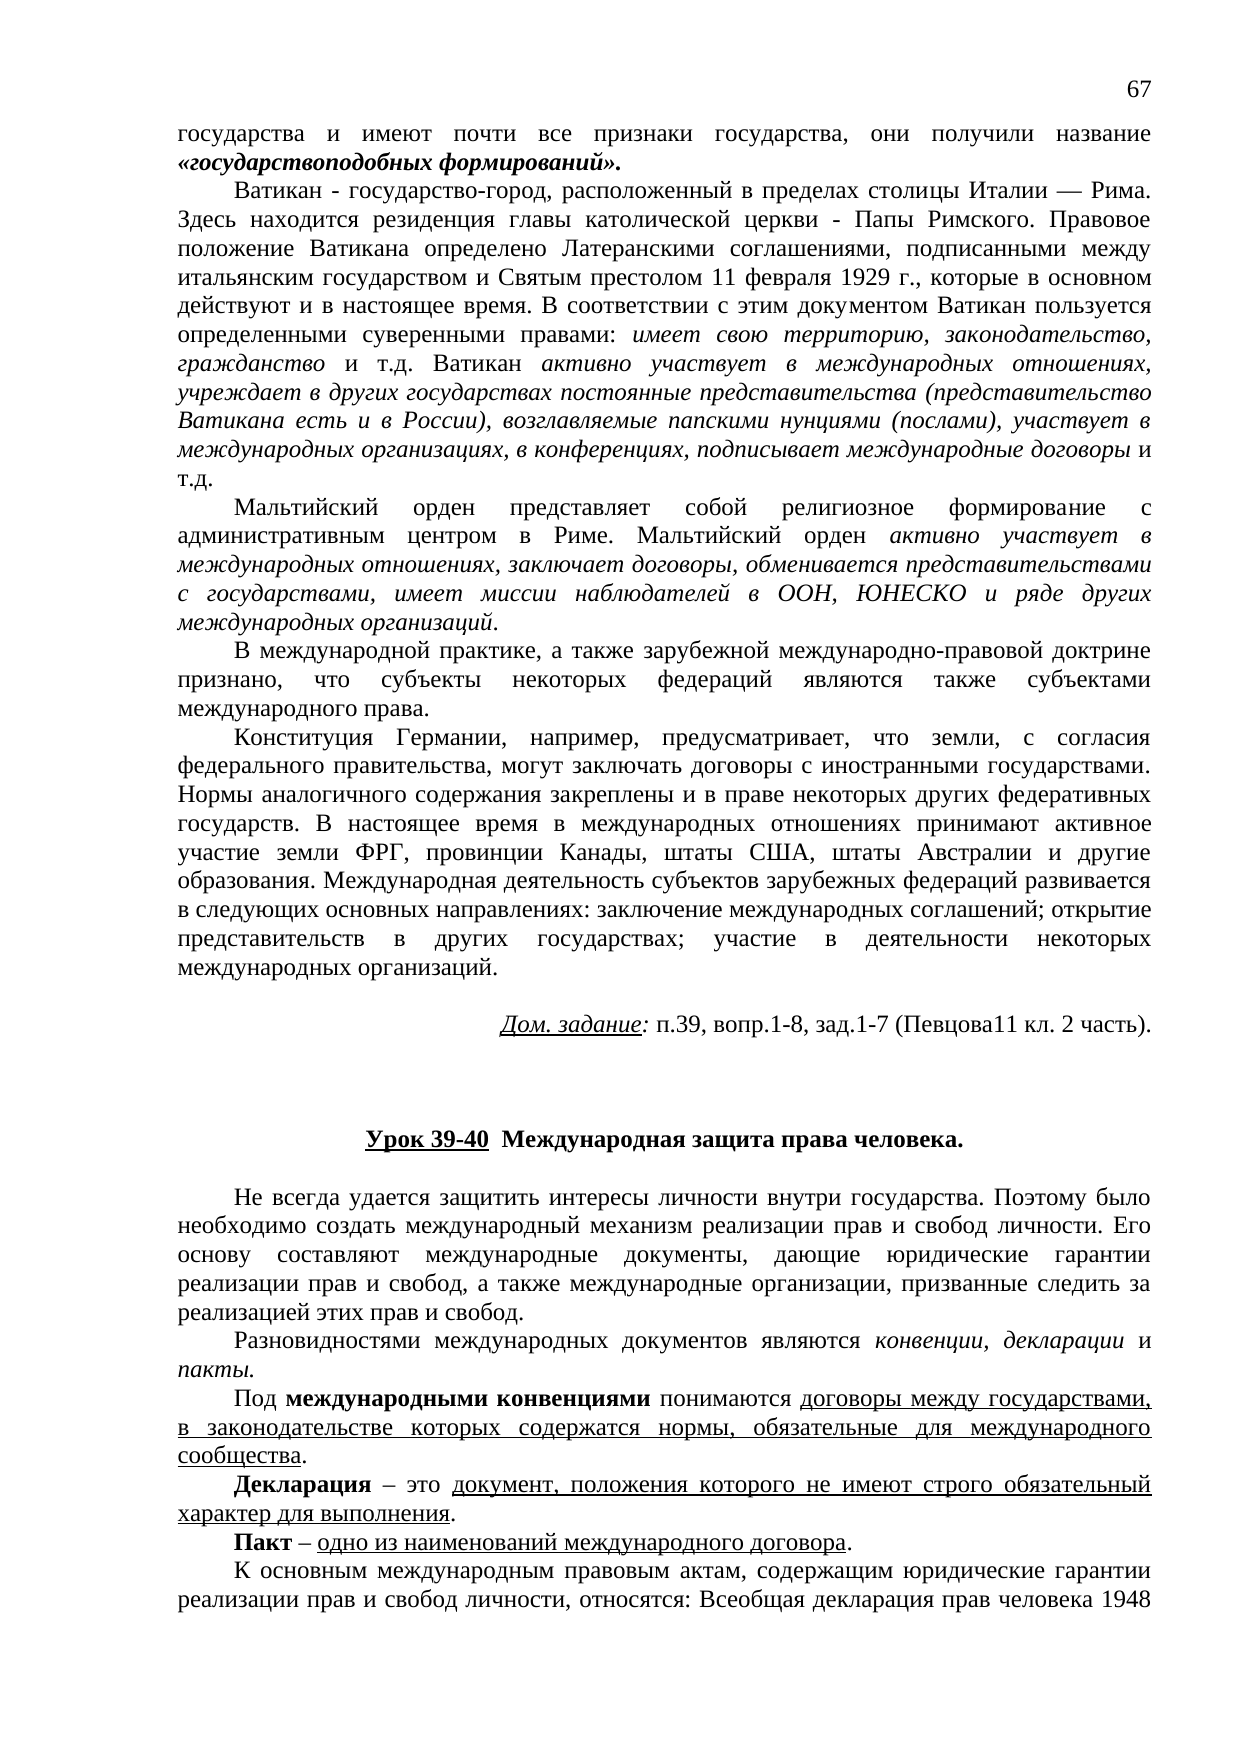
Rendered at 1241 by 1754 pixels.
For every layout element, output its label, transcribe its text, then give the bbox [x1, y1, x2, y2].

text Разновидностями международных документов являются конвенции, декларации и пакты. [177, 1326, 1152, 1383]
text Не всегда удается защитить интересы личности внутри государства. Поэтому было необходимо создать международный механизм реализации прав и свобод личности. Его основу составляют международные документы, дающие юридические гарантии реализации прав и свобод, а также международные организации, призванные следить за реализацией этих прав и свобод. [177, 1182, 1152, 1326]
text Ватикан - государство-город, расположенный в пределах столицы Италии — Рима. Здесь находится резиденция главы католической церкви - Папы Римского. Правовое положение Ватикана определено Латеранскими соглашениями, подписанными между итальянским государством и Святым престолом 11 февраля ., которые в основном действуют и в настоящее время. В соответствии с этим документом Ватикан пользуется определенными суверенными правами: имеет свою территорию, законодательство, гражданство и т.д. Ватикан активно участвует в международных отношениях, учреждает в других государствах постоянные представительства (представительство Ватикана есть и в России), возглавляемые папскими нунциями (послами), участвует в международных организациях, в конференциях, подписывает международные договоры и т.д. [177, 176, 1152, 492]
text Дом. задание: п.39, вопр.1-8, зад.1-7 (Певцова11 кл. 2 часть). [177, 1009, 1152, 1038]
text В международной практике, а также зарубежной международно-правовой доктрине признано, что субъекты некоторых федераций являются также субъектами международного права. [177, 636, 1152, 722]
text Пакт – одно из наименований международного договора. [177, 1527, 1152, 1556]
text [177, 1556, 1152, 1613]
text Декларация – это документ, положения которого не имеют строго обязательный характер для выполнения. [177, 1469, 1152, 1527]
text Под международными конвенциями понимаются договоры между государствами, в законодательстве которых содержатся нормы, обязательные для международного сообщества. [177, 1383, 1152, 1437]
text Мальтийский орден представляет собой религиозное формирование с административным центром в Риме. Мальтийский орден активно участвует в международных отношениях, заключает договоры, обменивается представительствами с государствами, имеет миссии наблюдателей в ООН, ЮНЕСКО и ряде других международных организаций. [177, 492, 1152, 636]
text Урок 39-40 Международная защита права человека. [177, 1096, 1152, 1153]
text Под международными конвенциями понимаются договоры между государствами, в законодательстве которых содержатся нормы, обязательные для международного сообщества. [177, 1438, 1152, 1469]
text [177, 118, 1152, 176]
text Конституция Германии, например, предусматривает, что земли, с согласия федерального правительства, могут заключать договоры с иностранными государствами. Нормы аналогичного содержания закреплены и в праве некоторых других федеративных государств. В настоящее время в международных отношениях принимают активное участие земли ФРГ, провинции Канады, штаты США, штаты Австралии и другие образования. Международная деятельность субъектов зарубежных федераций развивается в следующих основных направлениях: заключение международных соглашений; открытие представительств в других государствах; участие в деятельности некоторых международных организаций. [177, 722, 1152, 981]
